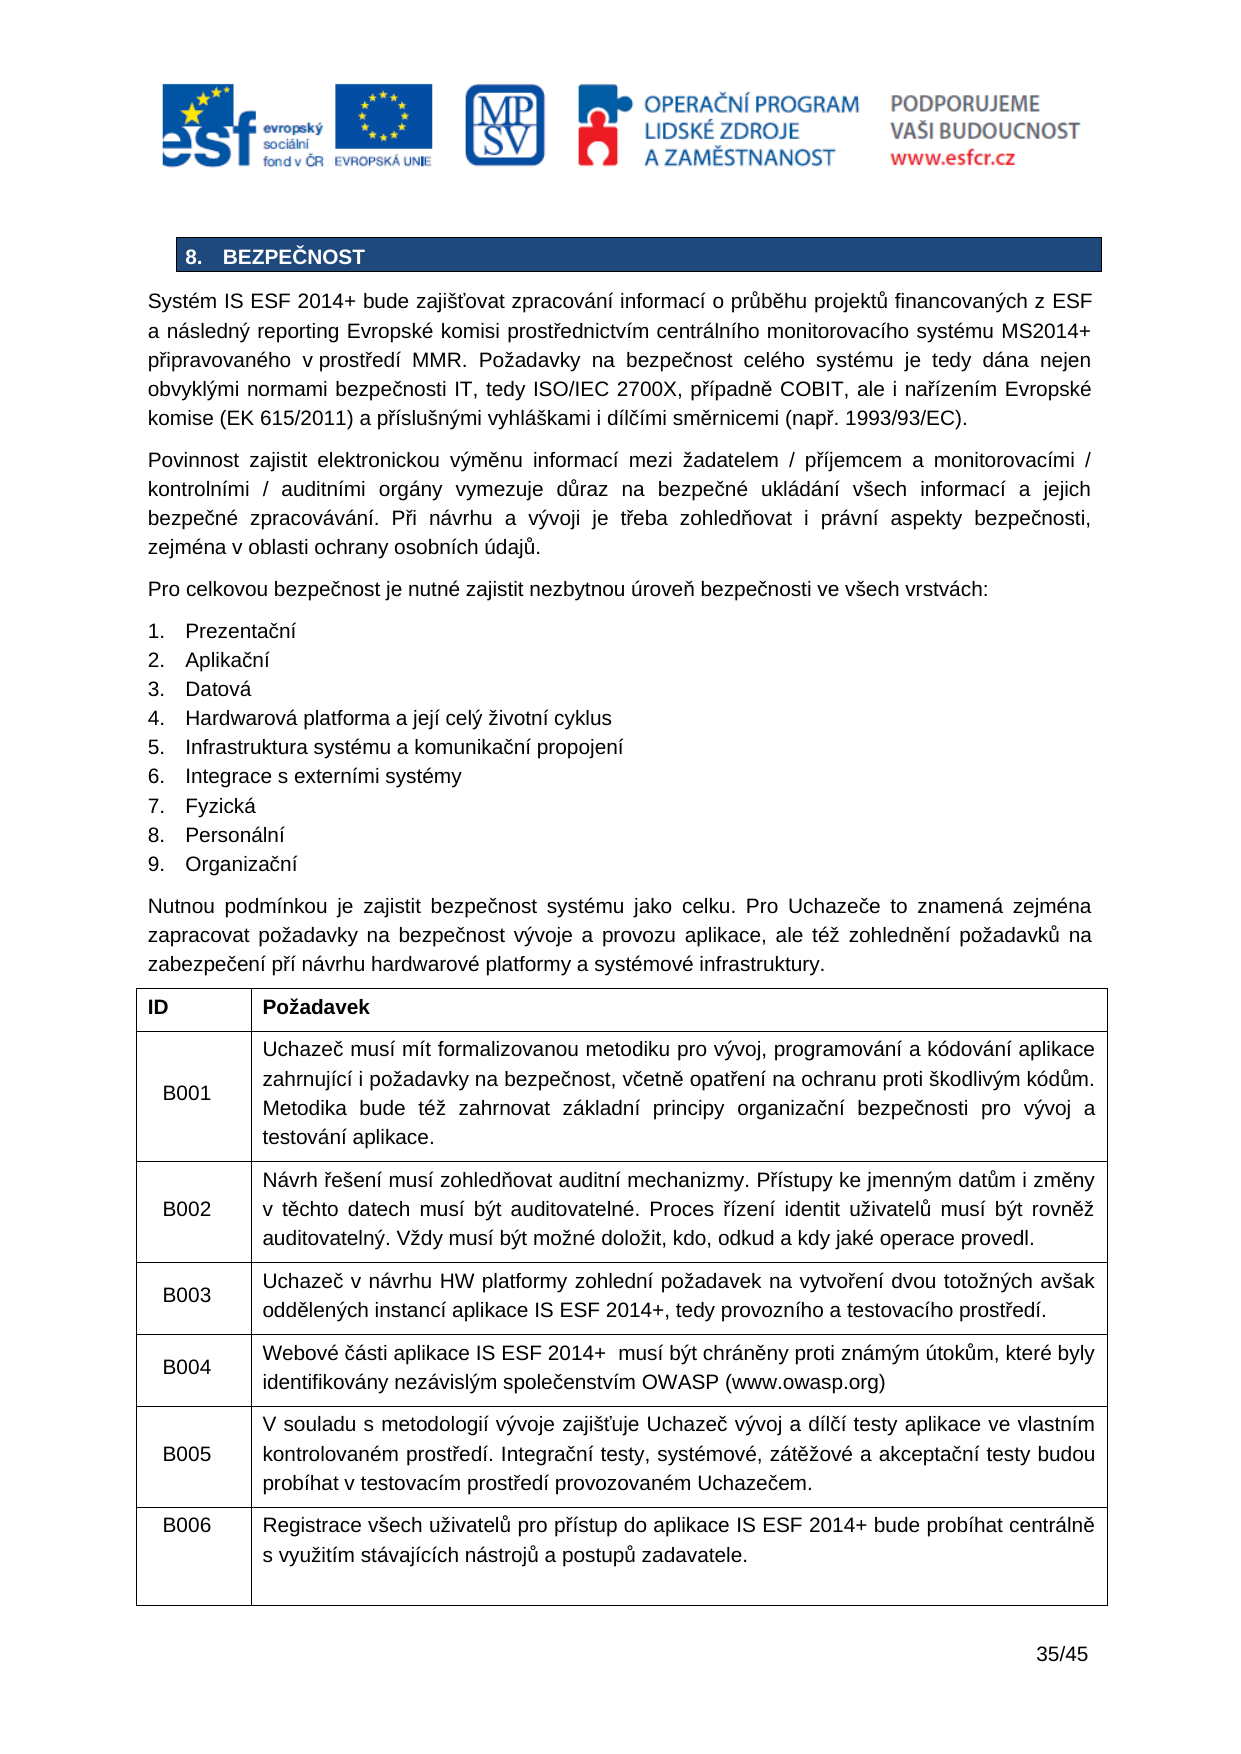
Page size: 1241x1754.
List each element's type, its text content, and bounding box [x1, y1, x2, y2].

list Infrastruktura systému a komunikační propojení [148, 730, 1093, 759]
table_cell [137, 1263, 251, 1334]
table_cell [137, 1407, 251, 1507]
subtitle Bezpečnost [177, 238, 1101, 271]
text Systém IS ESF 2014+ bude zajišťovat zpracování informací o průběhu projektů financovaných z ESF a následný reporting Evropské komisi prostřednictvím centrálního monitorovacího systému MS2014+ připravovaného v prostředí MMR. Požadavky na bezpečnost celého systému je tedy dána nejen obvyklými normami bezpečnosti IT, tedy ISO/IEC 2700X, případně COBIT, ale i nařízením Evropské komise (EK 615/2011) a příslušnými vyhláškami i dílčími směrnicemi (např. 1993/93/EC). [148, 284, 1093, 430]
text Pro celkovou bezpečnost je nutné zajistit nezbytnou úroveň bezpečnosti ve všech vrstvách: [148, 572, 1093, 601]
table_header Požadavek [252, 989, 1107, 1031]
table_cell [137, 1162, 251, 1262]
list Aplikační [148, 642, 1093, 672]
table_cell V souladu s metodologií vývoje zajišťuje Uchazeč vývoj a dílčí testy aplikace ve vlastním kontrolovaném prostředí. Integrační testy, systémové, zátěžové a akceptační testy budou probíhat v testovacím prostředí provozovaném Uchazečem. [252, 1407, 1107, 1507]
table_cell Uchazeč v návrhu HW platformy zohlední požadavek na vytvoření dvou totožných avšak oddělených instancí aplikace IS ESF 2014+, tedy provozního a testovacího prostředí. [252, 1263, 1107, 1334]
list Personální [148, 817, 1093, 847]
list Prezentační [148, 613, 1093, 642]
text Nutnou podmínkou je zajistit bezpečnost systému jako celku. Pro Uchazeče to znamená zejména zapracovat požadavky na bezpečnost vývoje a provozu aplikace, ale též zohlednění požadavků na zabezpečení pří návrhu hardwarové platformy a systémové infrastruktury. [148, 888, 1093, 976]
table_header ID [137, 989, 251, 1031]
table_cell [137, 1335, 251, 1406]
table_cell Webové části aplikace IS ESF 2014+ musí být chráněny proti známým útokům, které byly identifikovány nezávislým společenstvím OWASP (www.owasp.org) [252, 1335, 1107, 1406]
list Datová [148, 672, 1093, 701]
table_cell [137, 1032, 251, 1161]
list Hardwarová platforma a její celý životní cyklus [148, 701, 1093, 730]
table_cell Uchazeč musí mít formalizovanou metodiku pro vývoj, programování a kódování aplikace zahrnující i požadavky na bezpečnost, včetně opatření na ochranu proti škodlivým kódům. Metodika bude též zahrnovat základní principy organizační bezpečnosti pro vývoj a testování aplikace. [252, 1032, 1107, 1161]
text Povinnost zajistit elektronickou výměnu informací mezi žadatelem / příjemcem a monitorovacími / kontrolními / auditními orgány vymezuje důraz na bezpečné ukládání všech informací a jejich bezpečné zpracovávání. Při návrhu a vývoji je třeba zohledňovat i právní aspekty bezpečnosti, zejména v oblasti ochrany osobních údajů. [148, 442, 1093, 559]
list Integrace s externími systémy [148, 759, 1093, 788]
list Organizační [148, 847, 1093, 876]
table_cell Návrh řešení musí zohledňovat auditní mechanizmy. Přístupy ke jmenným datům i změny v těchto datech musí být auditovatelné. Proces řízení identit uživatelů musí být rovněž auditovatelný. Vždy musí být možné doložit, kdo, odkud a kdy jaké operace provedl. [252, 1162, 1107, 1262]
table_cell [137, 1508, 251, 1605]
list Fyzická [148, 788, 1093, 817]
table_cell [252, 1508, 1107, 1605]
